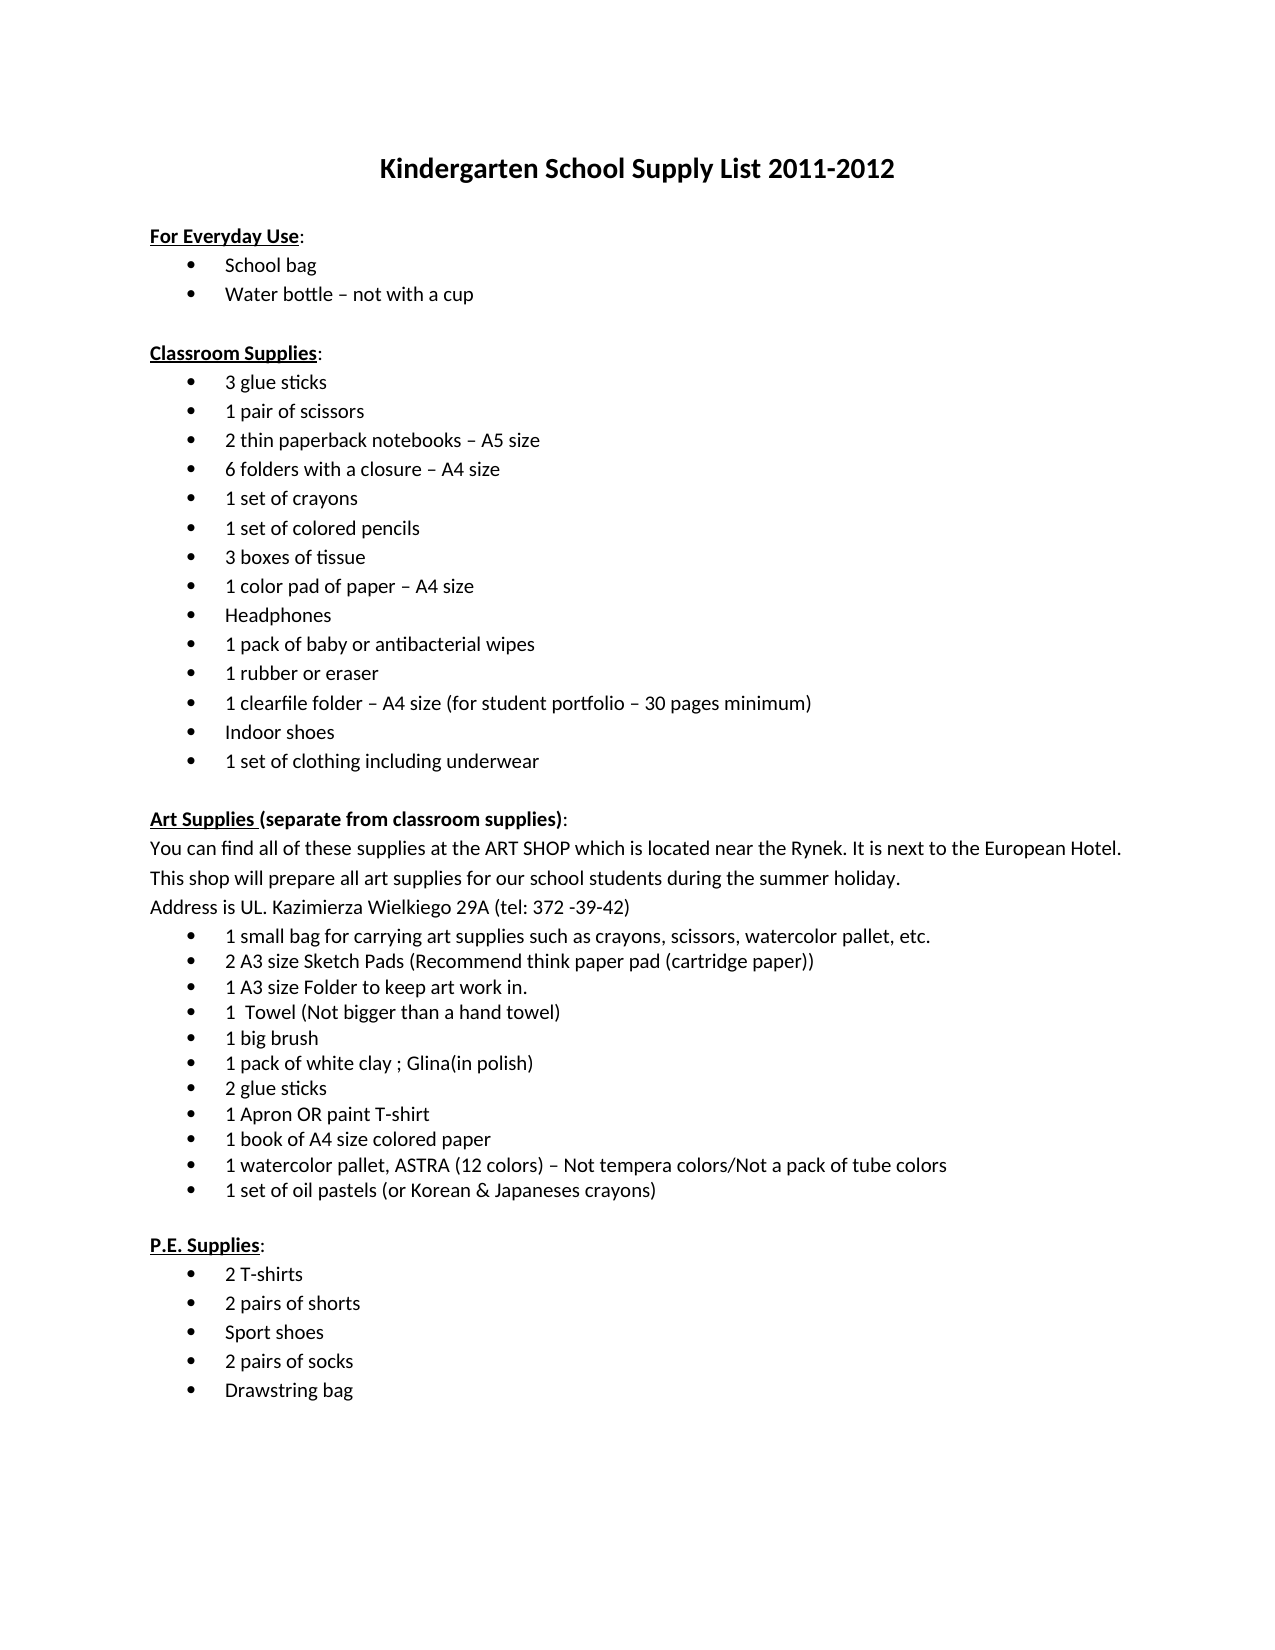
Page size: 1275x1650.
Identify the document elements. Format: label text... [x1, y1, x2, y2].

list Water bottle – not with a cup [187, 281, 1125, 307]
list 1 rubber or eraser [187, 661, 1125, 686]
list 6 folders with a closure – A4 size [187, 456, 1125, 482]
list 1 Towel (Not bigger than a hand towel) [187, 999, 1125, 1025]
list Indoor shoes [187, 719, 1125, 744]
list Headphones [187, 602, 1125, 628]
list 3 boxes of tissue [187, 544, 1125, 569]
list 1 watercolor pallet, ASTRA (12 colors) – Not tempera colors/Not a pack of tube colors [187, 1152, 1125, 1177]
list 1 Apron OR paint T-shirt [187, 1101, 1125, 1126]
list 2 pairs of socks [187, 1348, 1125, 1374]
text Kindergarten School Supply List 2011-2012 [150, 150, 1125, 186]
list 1 clearfile folder – A4 size (for student portfolio – 30 pages minimum) [187, 690, 1125, 715]
text Address is UL. Kazimierza Wielkiego 29A (tel: 372 -39-42) [150, 894, 1125, 919]
list 1 pack of white clay ; Glina(in polish) [187, 1050, 1125, 1076]
list 1 book of A4 size colored paper [187, 1126, 1125, 1152]
text You can find all of these supplies at the ART SHOP which is located near the Rynek. It is next to the European Hotel. This shop will prepare all art supplies for our school students during the summer holiday. [150, 836, 1125, 890]
list 1 color pad of paper – A4 size [187, 573, 1125, 598]
list 2 pairs of shorts [187, 1290, 1125, 1316]
text P.E. Supplies: [150, 1232, 1125, 1257]
text Classroom Supplies: [150, 340, 1125, 365]
list 1 big brush [187, 1025, 1125, 1050]
list School bag [187, 252, 1125, 278]
text For Everyday Use: [150, 223, 1125, 248]
list 1 set of oil pastels (or Korean & Japaneses crayons) [187, 1177, 1125, 1203]
list 2 thin paperback notebooks – A5 size [187, 427, 1125, 453]
list Sport shoes [187, 1319, 1125, 1345]
list 1 pair of scissors [187, 398, 1125, 423]
list 3 glue sticks [187, 369, 1125, 394]
list 1 small bag for carrying art supplies such as crayons, scissors, watercolor pallet, etc. [187, 923, 1125, 948]
list 1 pack of baby or antibacterial wipes [187, 631, 1125, 657]
text Art Supplies (separate from classroom supplies): [150, 806, 1125, 832]
list 1 A3 size Folder to keep art work in. [187, 974, 1125, 999]
list 1 set of colored pencils [187, 515, 1125, 540]
list 2 T-shirts [187, 1261, 1125, 1286]
list 2 glue sticks [187, 1076, 1125, 1101]
list 1 set of crayons [187, 486, 1125, 511]
list Drawstring bag [187, 1378, 1125, 1403]
list 2 A3 size Sketch Pads (Recommend think paper pad (cartridge paper)) [187, 948, 1125, 974]
list 1 set of clothing including underwear [187, 748, 1125, 773]
